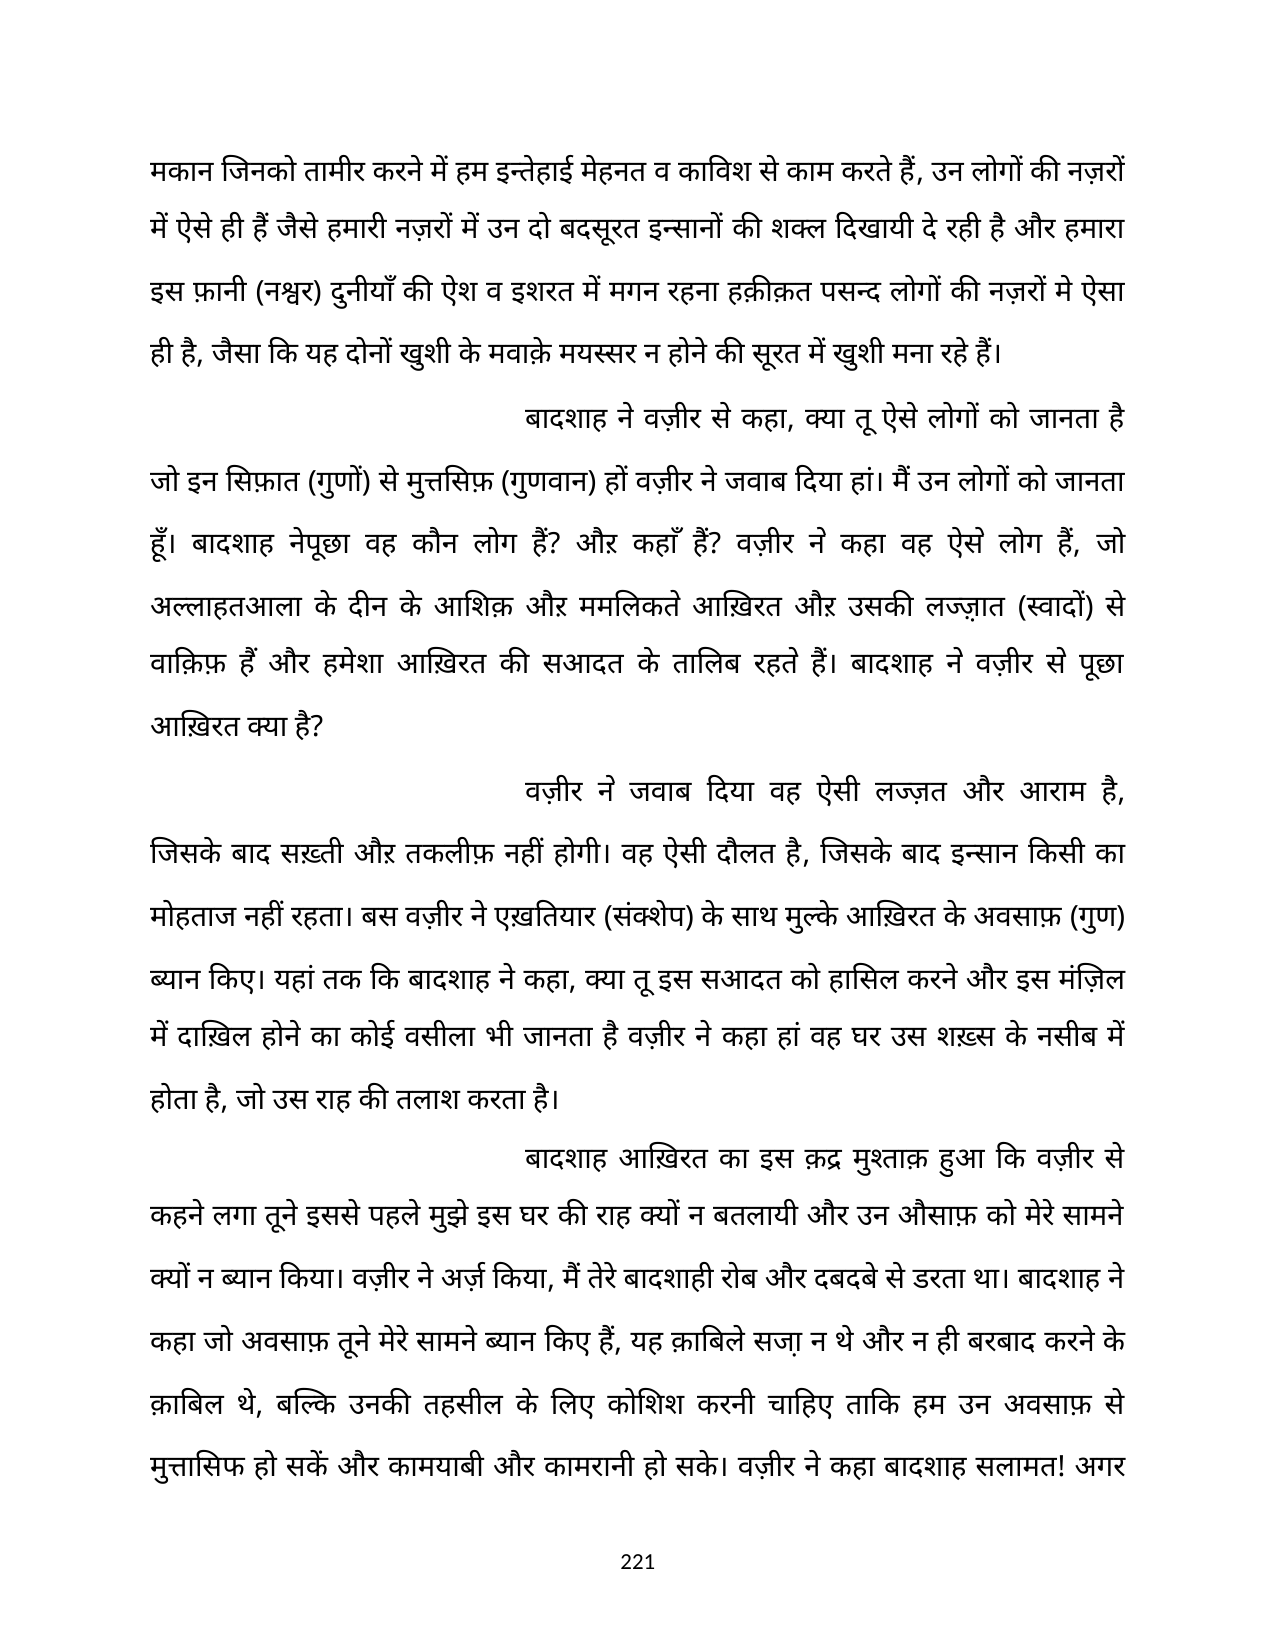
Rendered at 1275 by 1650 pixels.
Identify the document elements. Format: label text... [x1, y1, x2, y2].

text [150, 150, 1125, 376]
text बादशाह ने वज़ीर से कहा, क्या तू ऐसे लोगों को जानता है जो इन सिफ़ात (गुणों) से मुत्तसिफ़ (गुणवान) हों वज़ीर ने जवाब दिया हां। मैं उन लोगों को जानता हूँ। बादशाह नेपूछा वह कौन लोग हैं? औऱ कहाँ हैं? वज़ीर ने कहा वह ऐसे लोग हैं, जो अल्लाहतआला के दीन के आशिक़ औऱ ममलिकते आख़िरत औऱ उसकी लज्ज़़ात (स्वादों) से वाक़िफ़ हैं और हमेशा आख़िरत की सआदत के तालिब रहते हैं। बादशाह ने वज़ीर से पूछा आख़िरत क्या है? [150, 397, 1125, 748]
text वज़ीर ने जवाब दिया वह ऐसी लज्ज़त और आराम है, जिसके बाद सख़्ती औऱ तकलीफ़ नहीं होगी। वह ऐसी दौलत है, जिसके बाद इन्सान किसी का मोहताज नहीं रहता। बस वज़ीर ने एख़तियार (संक्शेप) के साथ मुल्के आख़िरत के अवसाफ़ (गुण) ब्यान किए। यहां तक कि बादशाह ने कहा, क्या तू इस सआदत को हासिल करने और इस मंज़िल में दाख़िल होने का कोई वसीला भी जानता है वज़ीर ने कहा हां वह घर उस शख़्स के नसीब में होता है, जो उस राह की तलाश करता है। [150, 770, 1125, 1121]
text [150, 1142, 1125, 1489]
